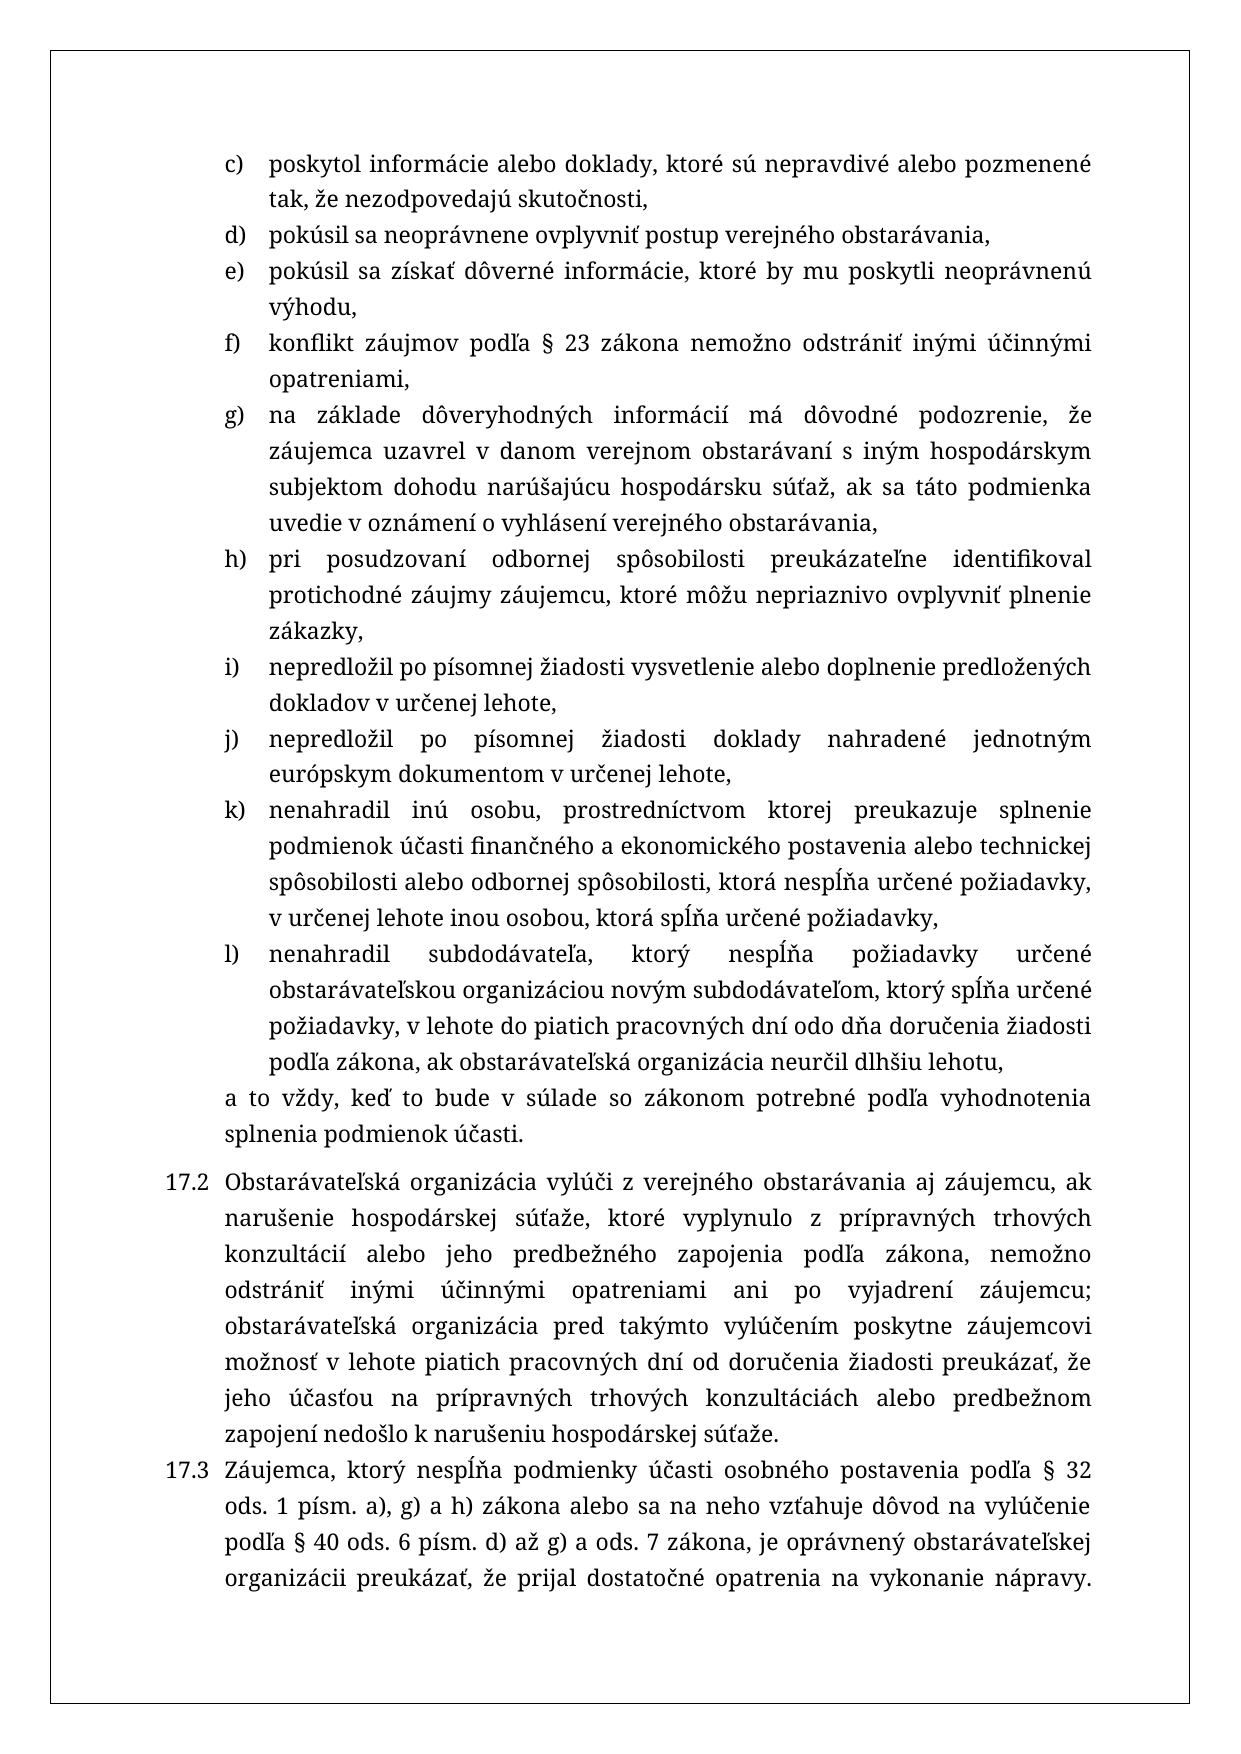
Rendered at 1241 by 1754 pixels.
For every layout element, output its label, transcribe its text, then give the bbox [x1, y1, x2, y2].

text e) pokúsil sa získať dôverné informácie, ktoré by mu poskytli neoprávnenú výhodu, [224, 255, 1093, 322]
text f) konflikt záujmov podľa § 23 zákona nemožno odstrániť inými účinnými opatreniami, [224, 327, 1093, 394]
text i) nepredložil po písomnej žiadosti vysvetlenie alebo doplnenie predložených dokladov v určenej lehote, [224, 651, 1093, 718]
text h) pri posudzovaní odbornej spôsobilosti preukázateľne identifikoval protichodné záujmy záujemcu, ktoré môžu nepriaznivo ovplyvniť plnenie zákazky, [224, 543, 1093, 646]
text k) nenahradil inú osobu, prostredníctvom ktorej preukazuje splnenie podmienok účasti finančného a ekonomického postavenia alebo technickej spôsobilosti alebo odbornej spôsobilosti, ktorá nespĺňa určené požiadavky, v určenej lehote inou osobou, ktorá spĺňa určené požiadavky, [224, 794, 1093, 933]
text d) pokúsil sa neoprávnene ovplyvniť postup verejného obstarávania, [224, 219, 1093, 251]
text 17.2 Obstarávateľská organizácia vylúči z verejného obstarávania aj záujemcu, ak narušenie hospodárskej súťaže, ktoré vyplynulo z prípravných trhových konzultácií alebo jeho predbežného zapojenia podľa zákona, nemožno odstrániť inými účinnými opatreniami ani po vyjadrení záujemcu; obstarávateľská organizácia pred takýmto vylúčením poskytne záujemcovi možnosť v lehote piatich pracovných dní od doručenia žiadosti preukázať, že jeho účasťou na prípravných trhových konzultáciách alebo predbežnom zapojení nedošlo k narušeniu hospodárskej súťaže. [165, 1166, 1093, 1449]
text j) nepredložil po písomnej žiadosti doklady nahradené jednotným európskym dokumentom v určenej lehote, [224, 722, 1093, 790]
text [165, 1454, 1093, 1593]
text l) nenahradil subdodávateľa, ktorý nespĺňa požiadavky určené obstarávateľskou organizáciou novým subdodávateľom, ktorý spĺňa určené požiadavky, v lehote do piatich pracovných dní odo dňa doručenia žiadosti podľa zákona, ak obstarávateľská organizácia neurčil dlhšiu lehotu, [224, 938, 1093, 1077]
text g) na základe dôveryhodných informácií má dôvodné podozrenie, že záujemca uzavrel v danom verejnom obstarávaní s iným hospodárskym subjektom dohodu narúšajúcu hospodársku súťaž, ak sa táto podmienka uvedie v oznámení o vyhlásení verejného obstarávania, [224, 399, 1093, 538]
text a to vždy, keď to bude v súlade so zákonom potrebné podľa vyhodnotenia splnenia podmienok účasti. [224, 1082, 1093, 1149]
text c) poskytol informácie alebo doklady, ktoré sú nepravdivé alebo pozmenené tak, že nezodpovedajú skutočnosti, [224, 147, 1093, 215]
